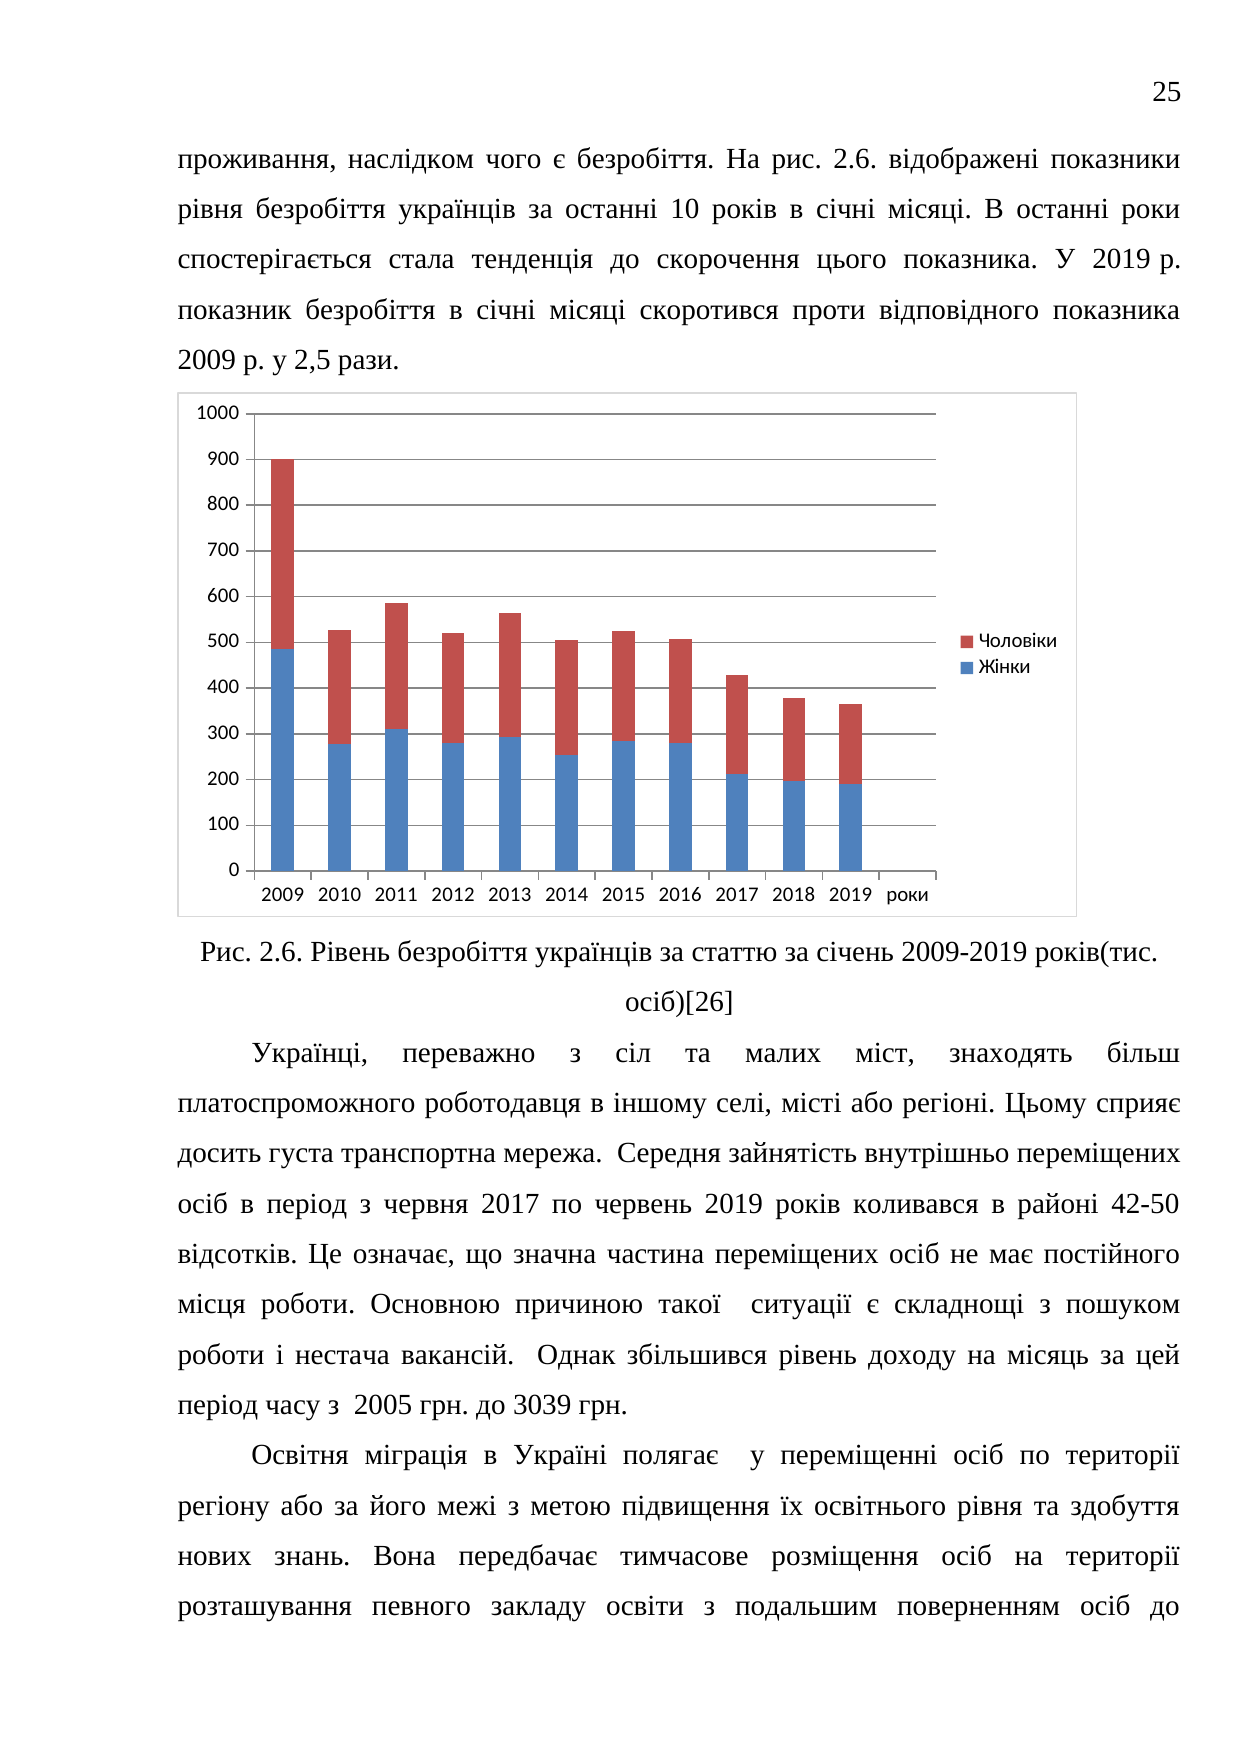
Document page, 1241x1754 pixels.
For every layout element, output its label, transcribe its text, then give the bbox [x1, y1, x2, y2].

text Рис. 2.6. Рівень безробіття українців за статтю за січень 2009-2019 років(тис. осіб)[26] [177, 934, 1181, 1018]
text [177, 141, 1181, 376]
text Українці, переважно з сіл та малих міст, знаходять більш платоспроможного роботодавця в іншому селі, місті або регіоні. Цьому сприяє досить густа транспортна мережа. Середня зайнятість внутрішньо переміщених осіб в період з червня 2017 по червень 2019 років коливався в районі 42-50 відсотків. Це означає, що значна частина переміщених осіб не має постійного місця роботи. Основною причиною такої ситуації є складнощі з пошуком роботи і нестача вакансій. Однак збільшився рівень доходу на місяць за цей період часу з 2005 грн. до 3039 грн. [177, 1035, 1181, 1421]
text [177, 1437, 1181, 1622]
